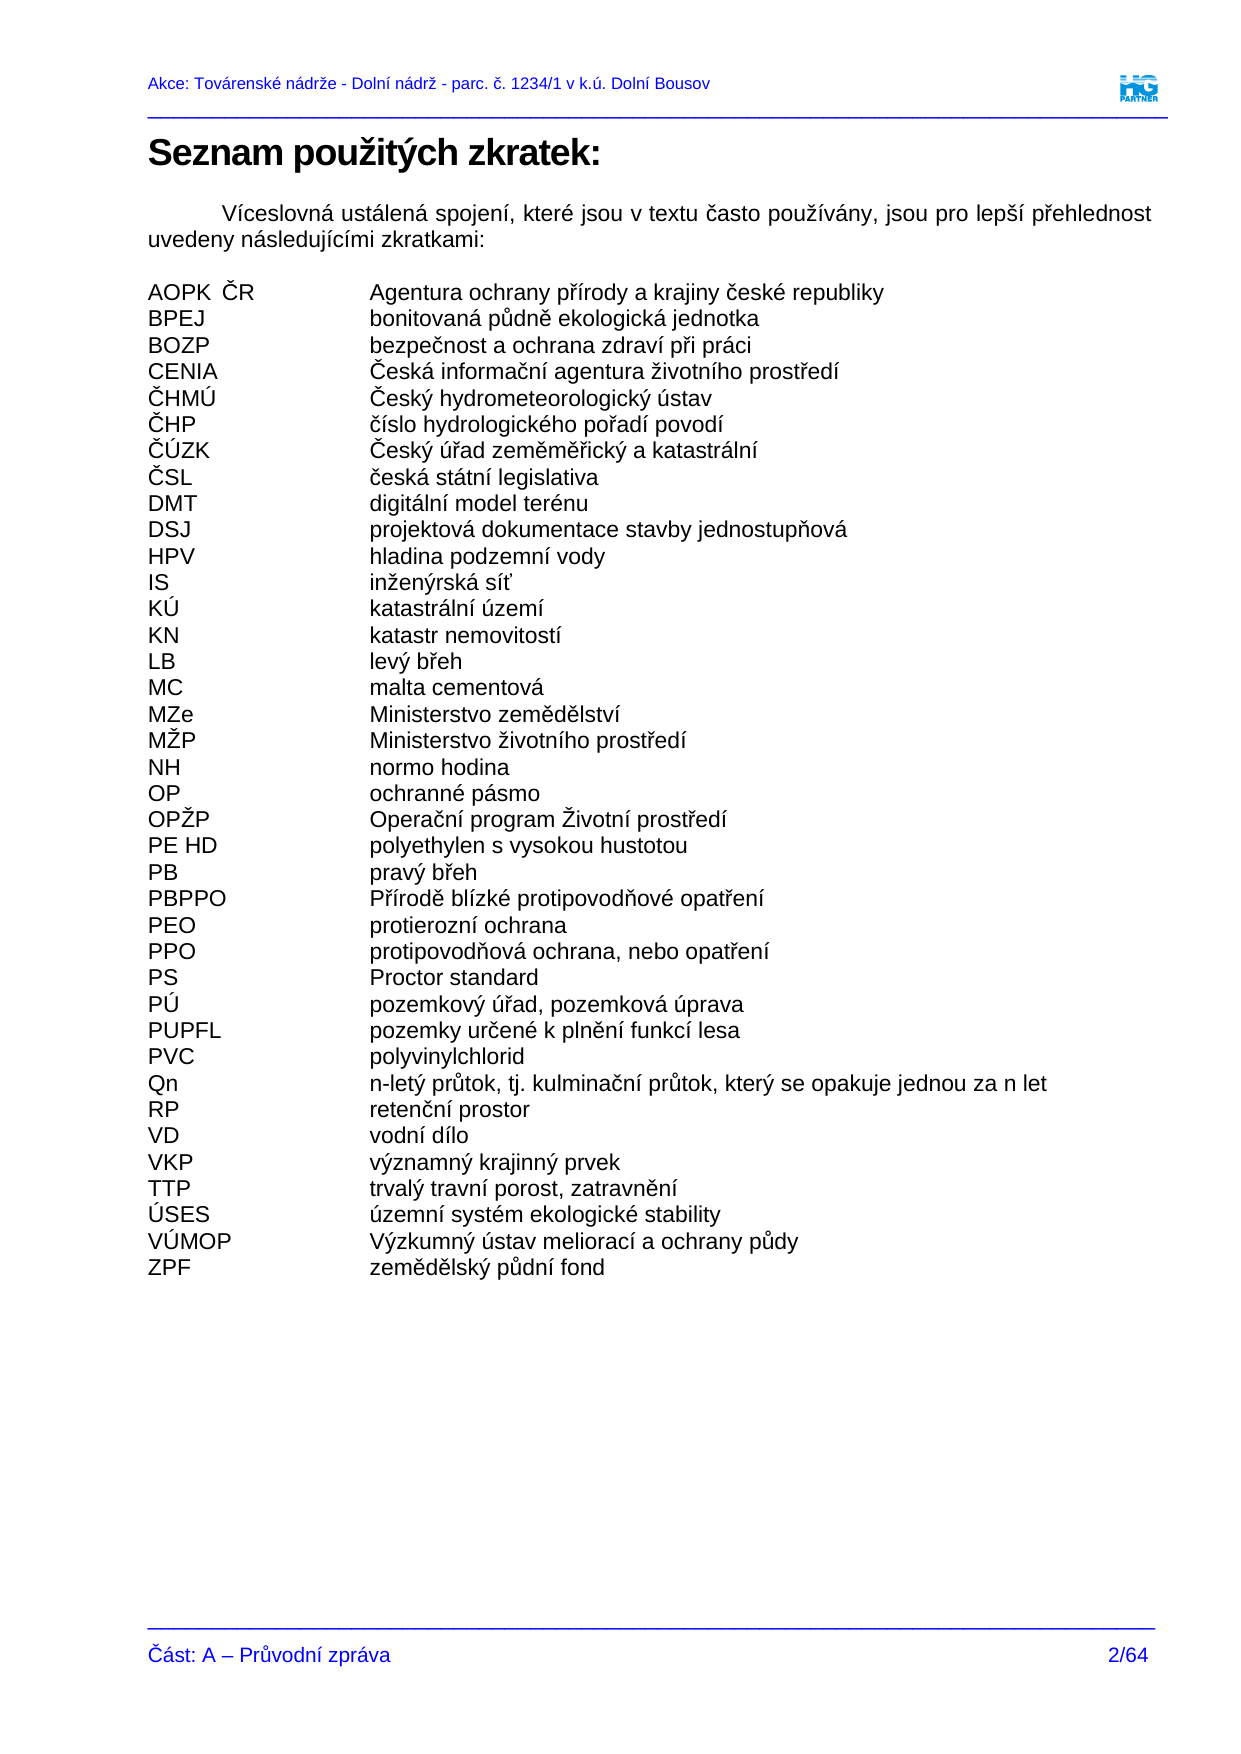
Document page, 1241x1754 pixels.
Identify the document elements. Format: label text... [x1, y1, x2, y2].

text ZPF zemědělský půdní fond [148, 1254, 1152, 1281]
text PB pravý břeh [148, 859, 1152, 885]
text NH normo hodina [148, 753, 1152, 780]
text PS Proctor standard [148, 964, 1152, 991]
text BOZP bezpečnost a ochrana zdraví při práci [148, 332, 1152, 358]
text Qn n-letý průtok, tj. kulminační průtok, který se opakuje jednou za n let [148, 1070, 1152, 1096]
text HPV hladina podzemní vody [148, 543, 1152, 569]
text PPO protipovodňová ochrana, nebo opatření [148, 938, 1152, 964]
text MZe Ministerstvo zemědělství [148, 701, 1152, 727]
text ČHMÚ Český hydrometeorologický ústav [148, 384, 1152, 411]
text KÚ katastrální území [148, 595, 1152, 622]
text PUPFL pozemky určené k plnění funkcí lesa [148, 1017, 1152, 1043]
text VKP významný krajinný prvek [148, 1149, 1152, 1175]
text ČHP číslo hydrologického pořadí povodí [148, 411, 1152, 437]
text OP ochranné pásmo [148, 780, 1152, 806]
text MC malta cementová [148, 674, 1152, 701]
text PÚ pozemkový úřad, pozemková úprava [148, 991, 1152, 1017]
text PE HD polyethylen s vysokou hustotou [148, 832, 1152, 859]
text BPEJ bonitovaná půdně ekologická jednotka [148, 305, 1152, 332]
text AOPK ČR Agentura ochrany přírody a krajiny české republiky [148, 279, 1152, 305]
text PEO protierozní ochrana [148, 912, 1152, 938]
text VD vodní dílo [148, 1122, 1152, 1149]
text DMT digitální model terénu [148, 490, 1152, 516]
text ČSL česká státní legislativa [148, 463, 1152, 490]
text LB levý břeh [148, 648, 1152, 674]
text KN katastr nemovitostí [148, 622, 1152, 648]
text Víceslovná ustálená spojení, které jsou v textu často používány, jsou pro lepší přehlednost uvedeny následujícími zkratkami: [148, 200, 1152, 253]
text PVC polyvinylchlorid [148, 1043, 1152, 1070]
text MŽP Ministerstvo životního prostředí [148, 727, 1152, 753]
title Seznam použitých zkratek: [148, 131, 1152, 174]
text CENIA Česká informační agentura životního prostředí [148, 358, 1152, 384]
text TTP trvalý travní porost, zatravnění [148, 1175, 1152, 1201]
text OPŽP Operační program Životní prostředí [148, 806, 1152, 832]
text ÚSES územní systém ekologické stability [148, 1201, 1152, 1228]
text RP retenční prostor [148, 1096, 1152, 1122]
text PBPPO Přírodě blízké protipovodňové opatření [148, 885, 1152, 912]
text ČÚZK Český úřad zeměměřický a katastrální [148, 437, 1152, 463]
text DSJ projektová dokumentace stavby jednostupňová [148, 516, 1152, 543]
text IS inženýrská síť [148, 569, 1152, 595]
text VÚMOP Výzkumný ústav meliorací a ochrany půdy [148, 1228, 1152, 1254]
